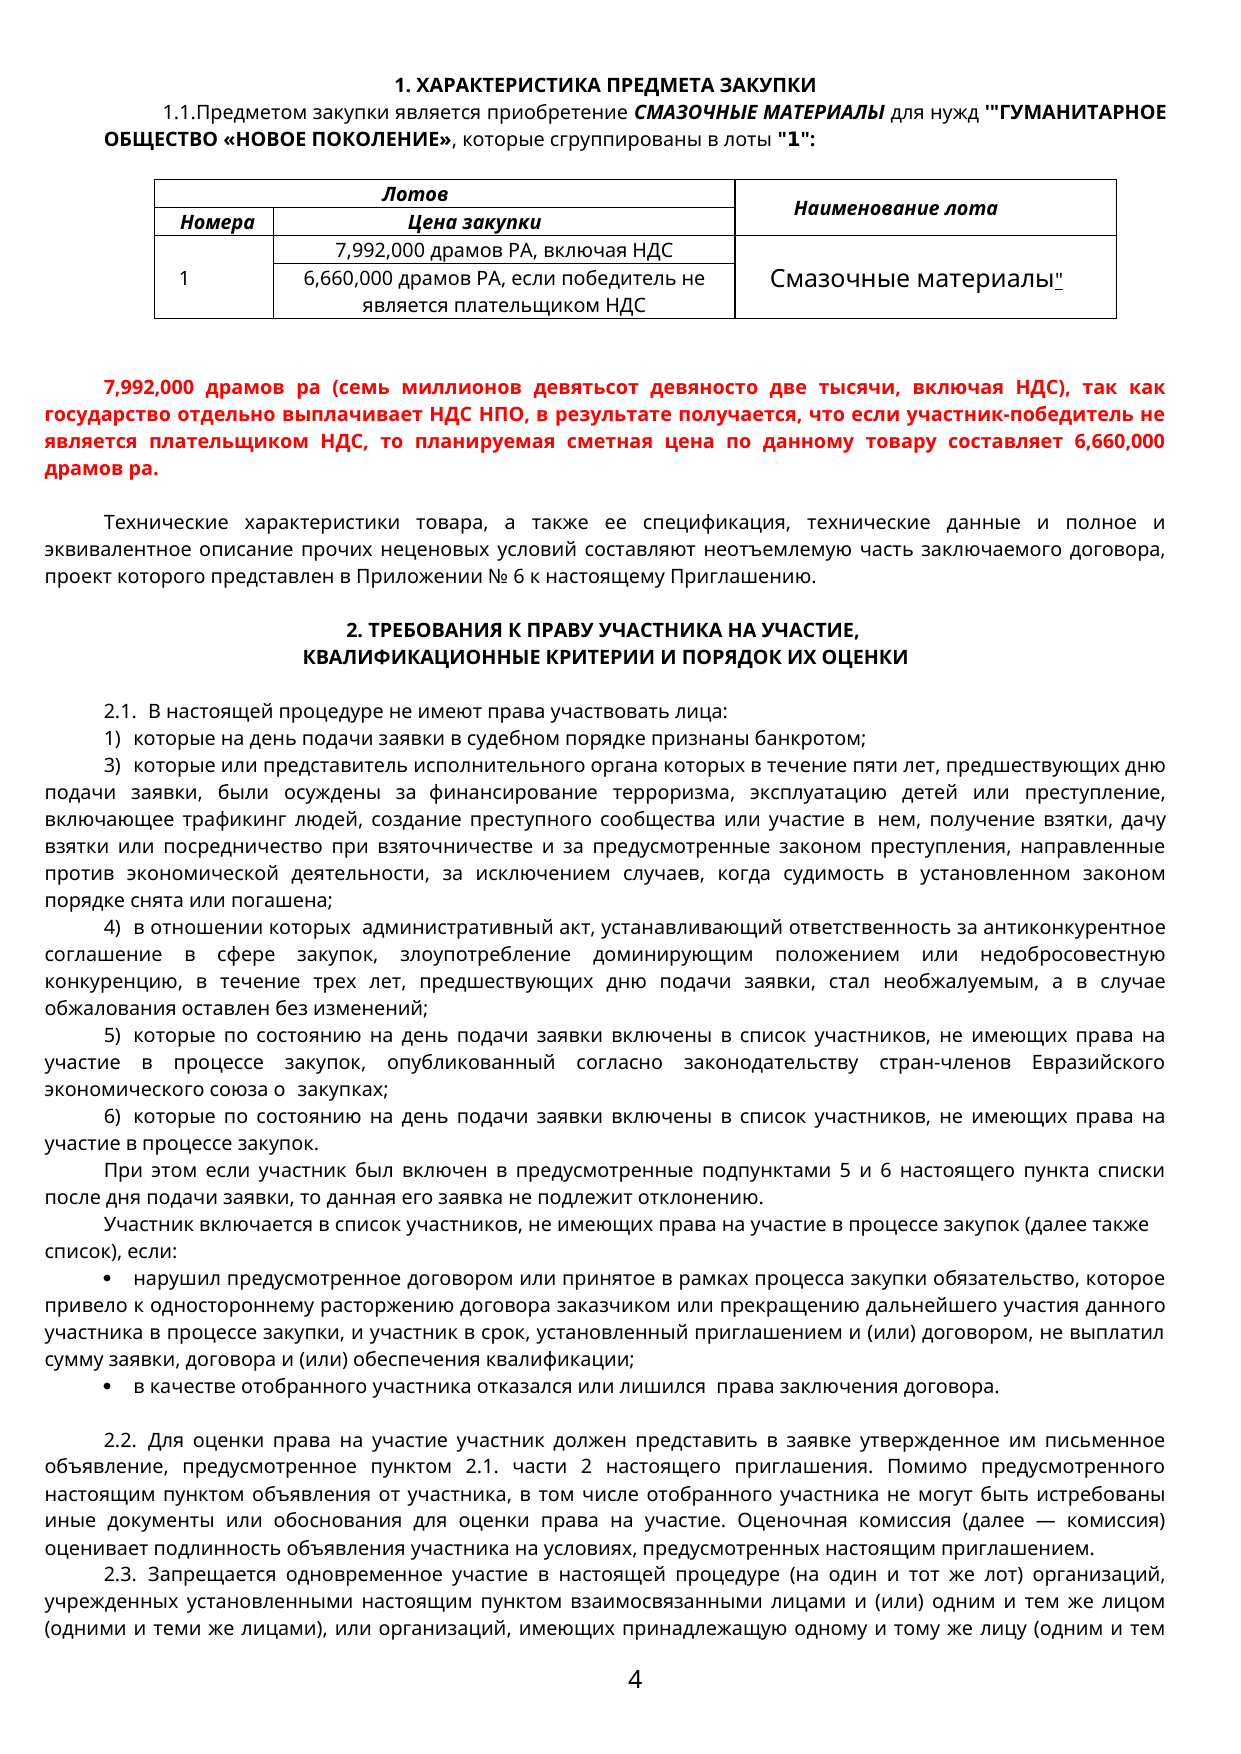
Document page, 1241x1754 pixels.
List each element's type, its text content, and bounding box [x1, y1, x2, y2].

text 2. ТРЕБОВАНИЯ К ПРАВУ УЧАСТНИКА НА УЧАСТИЕ, КВАЛИФИКАЦИОННЫЕ КРИТЕРИИ И ПОРЯДОК ИХ ОЦЕНКИ [44, 616, 1167, 670]
text Участник включается в список участников, не имеющих права на участие в процессе закупок (далее также список), если: [44, 1210, 1167, 1264]
table_cell 7,992,000 драмов РА, включая НДС [274, 236, 734, 263]
text 6) которые по состоянию на день подачи заявки включены в список участников, не имеющих права на участие в процессе закупок. [44, 1102, 1167, 1156]
text 2.1. В настоящей процедуре не имеют права участвовать лица: [44, 697, 1167, 724]
text 7,992,000 драмов ра (семь миллионов девятьсот девяносто две тысячи, включая НДС), так как государство отдельно выплачивает НДС НПО, в результате получается, что если участник-победитель не является плательщиком НДС, то планируемая сметная цена по данному товару составляет 6,660,000 драмов ра. [44, 373, 1167, 481]
table_cell 1 [155, 236, 273, 318]
text 5) которые по состоянию на день подачи заявки включены в список участников, не имеющих права на участие в процессе закупок, опубликованный согласно законодательству стран-членов Евразийского экономического союза о закупках; [44, 1021, 1167, 1102]
list нарушил предусмотренное договором или принятое в рамках процесса закупки обязательство, которое привело к одностороннему расторжению договора заказчиком или прекращению дальнейшего участия данного участника в процессе закупки, и участник в срок, установленный приглашением и (или) договором, не выплатил сумму заявки, договора и (или) обеспечения квалификации; [44, 1264, 1167, 1372]
text При этом если участник был включен в предусмотренные подпунктами 5 и 6 настоящего пункта списки после дня подачи заявки, то данная его заявка не подлежит отклонению. [44, 1156, 1167, 1210]
list в качестве отобранного участника отказался или лишился права заключения договора. [44, 1372, 1167, 1399]
text 2.2. Для оценки права на участие участник должен представить в заявке утвержденное им письменное объявление, предусмотренное пунктом 2.1. части 2 настоящего приглашения. Помимо предусмотренного настоящим пунктом объявления от участника, в том числе отобранного участника не могут быть истребованы иные документы или обоснования для оценки права на участие. Оценочная комиссия (далее — комиссия) оценивает подлинность объявления участника на условиях, предусмотренных настоящим приглашением. [44, 1426, 1167, 1561]
table_cell Номера [155, 208, 273, 235]
table_cell Цена закупки [274, 208, 734, 235]
text 3) которые или представитель исполнительного органа которых в течение пяти лет, предшествующих дню подачи заявки, были осуждены за финансирование терроризма, эксплуатацию детей или преступление, включающее трафикинг людей, создание преступного сообщества или участие в нем, получение взятки, дачу взятки или посредничество при взяточничестве и за предусмотренные законом преступления, направленные против экономической деятельности, за исключением случаев, когда судимость в установленном законом порядке снята или погашена; [44, 751, 1167, 913]
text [44, 1561, 1167, 1642]
subtitle 1.1.Предметом закупки является приобретение СМАЗОЧНЫЕ МАТЕРИАЛЫ для нужд '"ГУМАНИТАРНОЕ ОБЩЕСТВО «НОВОЕ ПОКОЛЕНИЕ», которые сгруппированы в лоты "1": [103, 98, 1167, 152]
text 4) в отношении которых административный акт, устанавливающий ответственность за антиконкурентное соглашение в сфере закупок, злоупотребление доминирующим положением или недобросовестную конкуренцию, в течение трех лет, предшествующих дню подачи заявки, стал необжалуемым, а в случае обжалования оставлен без изменений; [44, 913, 1167, 1021]
text 1) которые на день подачи заявки в судебном порядке признаны банкротом; [44, 724, 1167, 751]
table_header Лотов [155, 180, 734, 207]
table_header Наименование лота [736, 180, 1116, 235]
table_cell Смазочные материалы" [736, 236, 1116, 318]
text 1. ХАРАКТЕРИСТИКА ПРЕДМЕТА ЗАКУПКИ [44, 71, 1167, 98]
table_cell 6,660,000 драмов РА, если победитель не является плательщиком НДС [274, 264, 734, 318]
text Технические характеристики товара, а также ее спецификация, технические данные и полное и эквивалентное описание прочих неценовых условий составляют неотъемлемую часть заключаемого договора, проект которого представлен в Приложении № 6 к настоящему Приглашению. [44, 508, 1167, 589]
